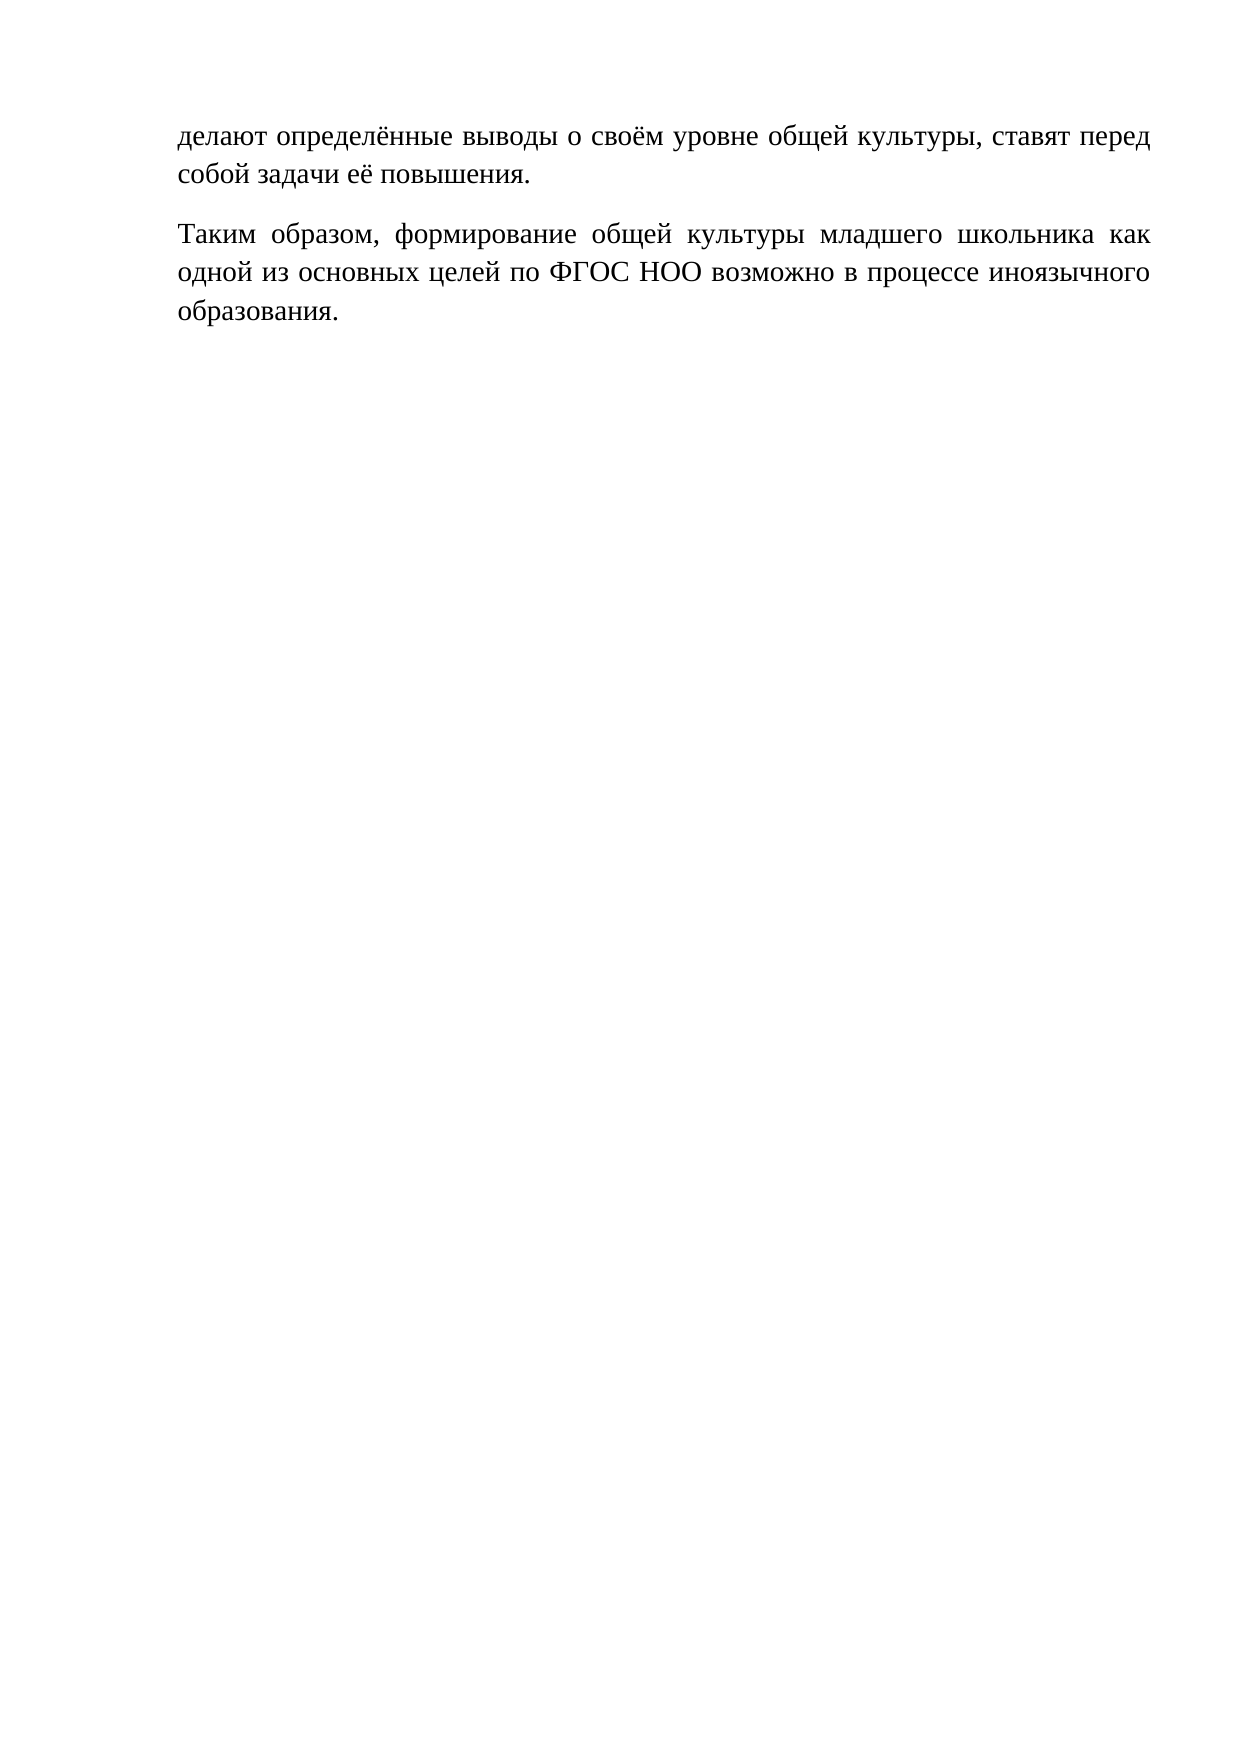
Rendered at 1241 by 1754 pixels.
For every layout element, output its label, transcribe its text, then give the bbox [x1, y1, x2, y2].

text Таким образом, формирование общей культуры младшего школьника как одной из основных целей по ФГОС НОО возможно в процессе иноязычного образования. [177, 216, 1152, 327]
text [177, 118, 1152, 190]
